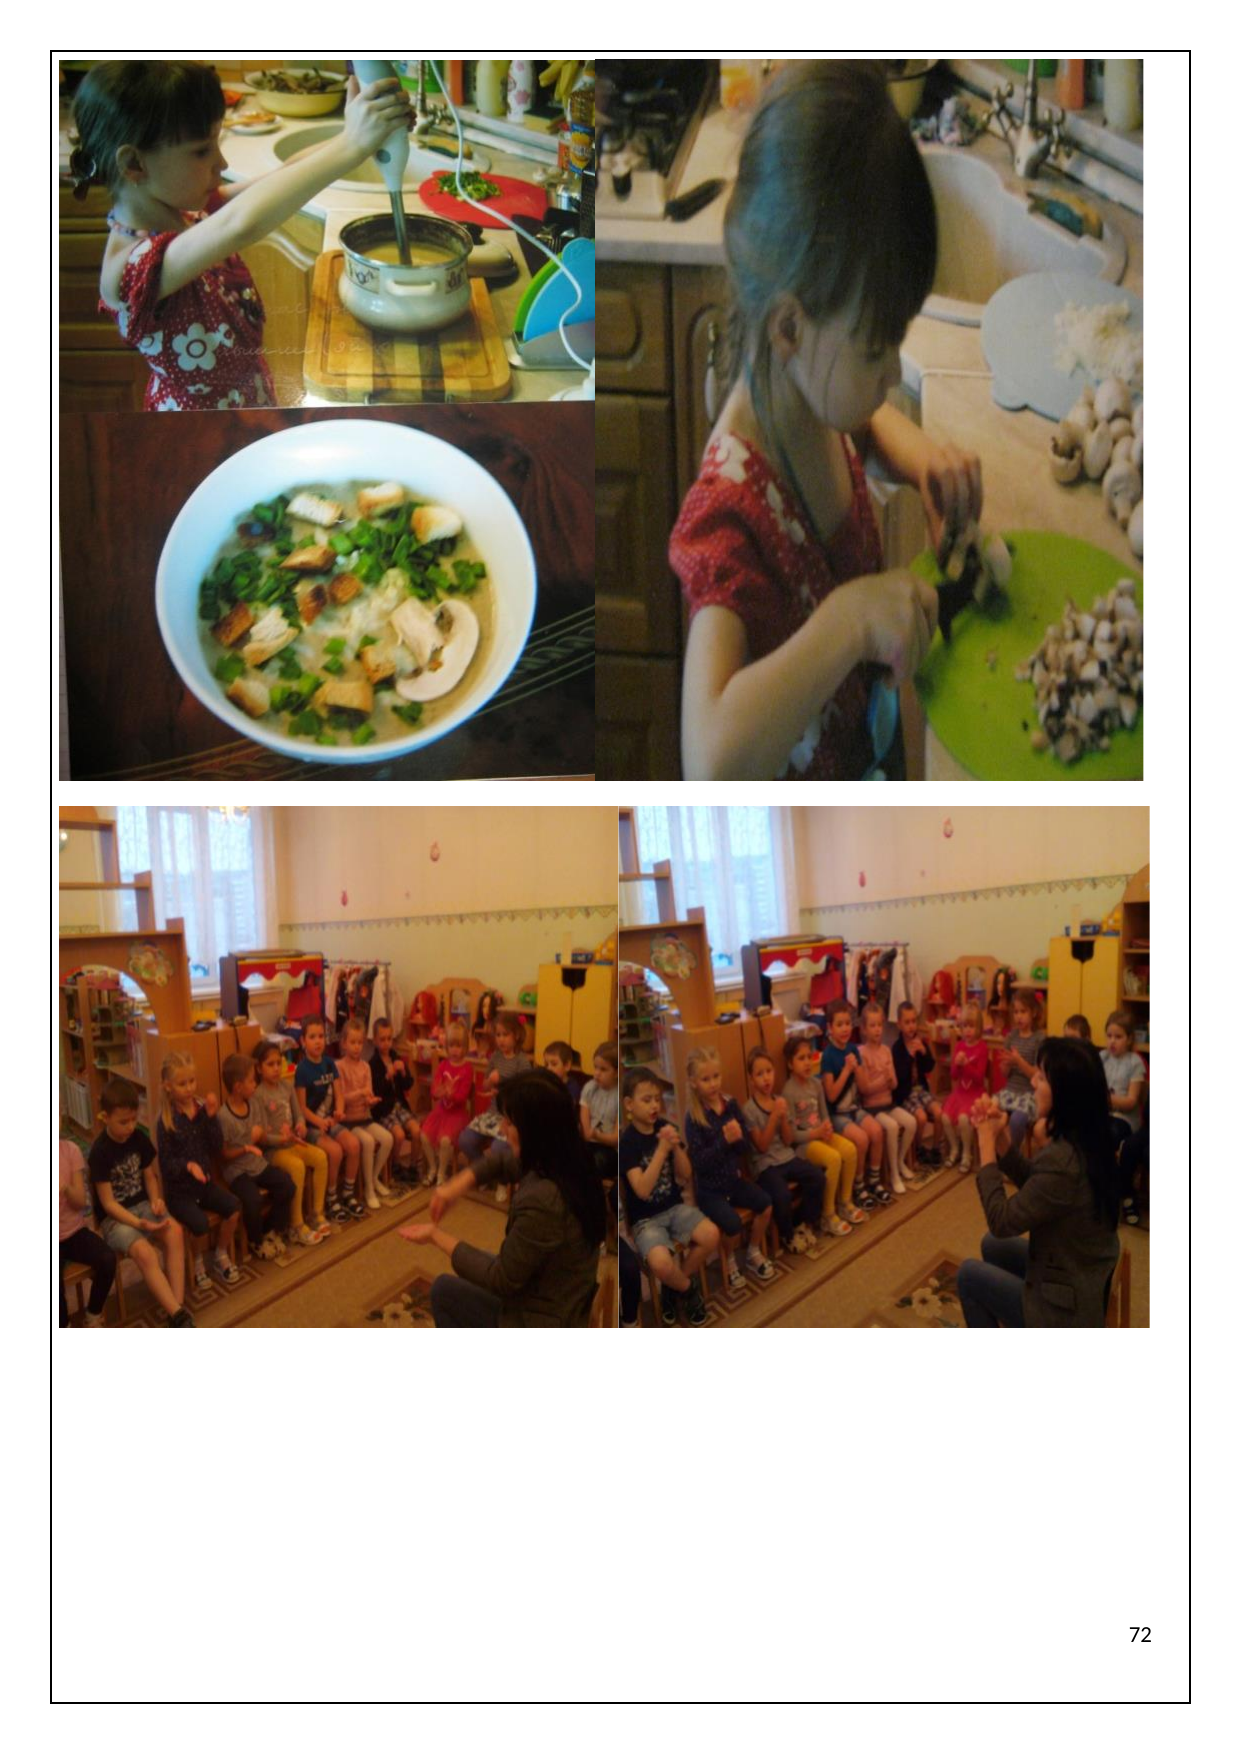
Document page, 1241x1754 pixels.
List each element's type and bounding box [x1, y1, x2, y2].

picture [59, 806, 1150, 1328]
picture [59, 59, 1144, 781]
